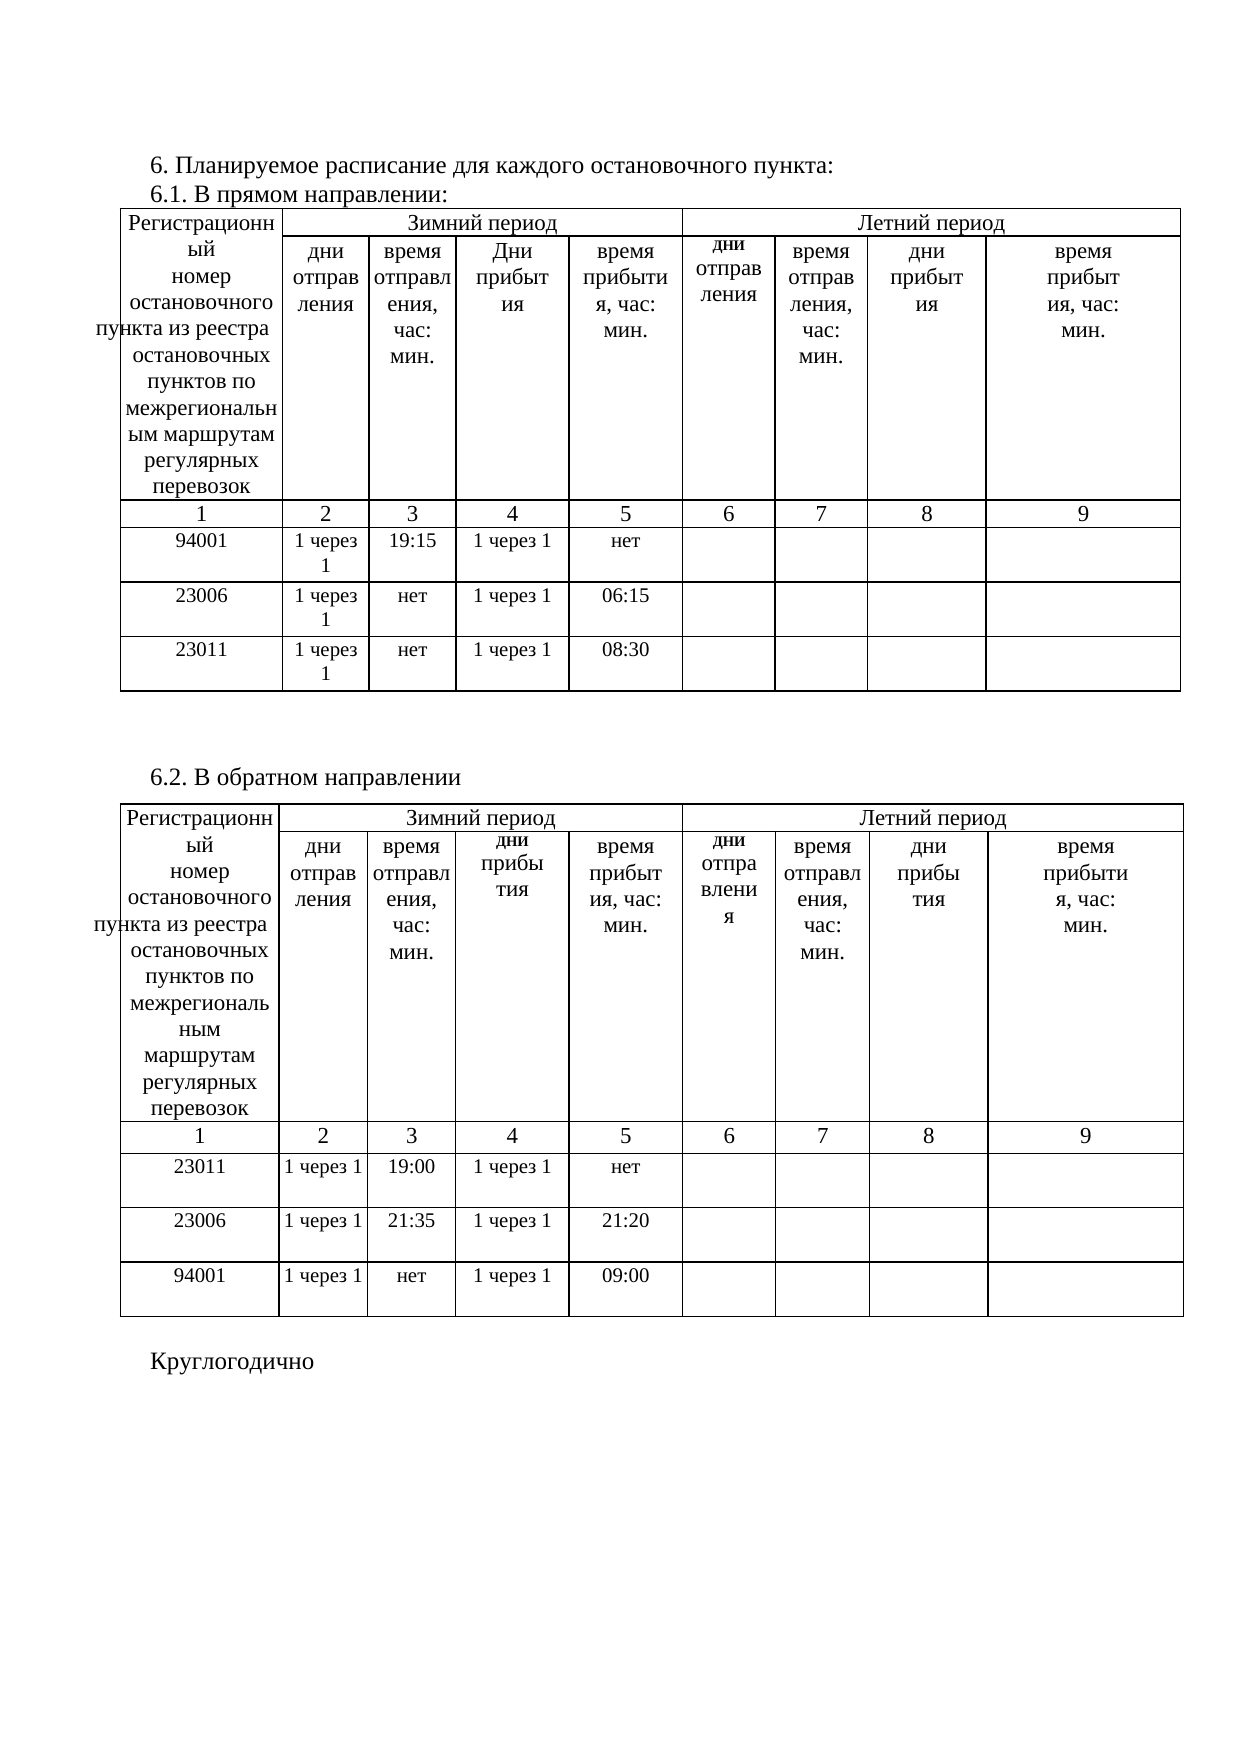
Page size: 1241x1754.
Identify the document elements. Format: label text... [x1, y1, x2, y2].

table_cell 08:30 [570, 637, 682, 690]
table_cell 7 [776, 501, 867, 527]
table_cell [987, 528, 1180, 581]
table_cell время прибыт ия, час: мин. [987, 237, 1180, 499]
table_header Летний период [683, 805, 1183, 831]
table_cell время прибыти я, час: мин. [989, 832, 1183, 1121]
table_cell время отправл ения, час: мин. [370, 237, 455, 499]
table_cell [683, 1208, 775, 1261]
table_cell нет [368, 1263, 455, 1316]
text 6.2. В обратном направлении [150, 762, 1090, 790]
table_cell нет [570, 528, 682, 581]
table_cell 1 через 1 [456, 1208, 568, 1261]
table_cell время отправл ения, час: мин. [368, 832, 455, 1121]
table_cell 1 [121, 501, 282, 527]
table_cell [987, 637, 1180, 690]
table_cell 2 [283, 501, 368, 527]
table_cell 5 [570, 501, 682, 527]
table_header Регистрационный номер остановочного пункта из реестра остановочных пунктов по межрегиональным маршрутам регулярных перевозок [121, 805, 278, 1121]
table_cell 21:35 [368, 1208, 455, 1261]
table_cell 8 [870, 1122, 987, 1152]
table_cell время прибыти я, час: мин. [570, 237, 682, 499]
table_cell 4 [457, 501, 568, 527]
table_header Зимний период [280, 805, 682, 831]
table_cell [870, 1154, 987, 1207]
table_cell 1 через 1 [283, 583, 368, 636]
table_cell 5 [570, 1122, 682, 1152]
table_cell 1 через 1 [456, 1154, 568, 1207]
table_cell нет [370, 583, 455, 636]
table_cell [989, 1263, 1183, 1316]
table_cell [776, 1263, 869, 1316]
table_cell нет [570, 1154, 682, 1207]
table_cell дни отправ ления [283, 237, 368, 499]
table_cell 9 [987, 501, 1180, 527]
table_cell [776, 528, 867, 581]
table_cell 94001 [121, 528, 282, 581]
text 6.1. В прямом направлении: [150, 179, 1090, 207]
table_cell 19:15 [370, 528, 455, 581]
table_cell Дни прибыт ия [457, 237, 568, 499]
table_cell [870, 1263, 987, 1316]
table_cell 1 через 1 [457, 637, 568, 690]
table_cell 6 [683, 501, 774, 527]
table_header Зимний период [283, 209, 682, 235]
table_cell [683, 528, 774, 581]
table_cell 1 [121, 1122, 278, 1152]
table_cell 3 [370, 501, 455, 527]
table_cell 23006 [121, 583, 282, 636]
table_cell [870, 1208, 987, 1261]
table_cell 6 [683, 1122, 775, 1152]
table_cell [868, 528, 985, 581]
table_cell время прибыт ия, час: мин. [570, 832, 682, 1121]
table_header Регистрационный номер остановочного пункта из реестра остановочных пунктов по межрегиональным маршрутам регулярных перевозок [121, 209, 282, 499]
text 6. Планируемое расписание для каждого остановочного пункта: [150, 150, 1090, 179]
table_cell [987, 583, 1180, 636]
table_cell 4 [456, 1122, 568, 1152]
table_cell 06:15 [570, 583, 682, 636]
table_cell 2 [280, 1122, 367, 1152]
table_cell время отправл ения, час: мин. [776, 832, 869, 1121]
table_cell 1 через 1 [283, 528, 368, 581]
table_cell дни прибыт ия [868, 237, 985, 499]
table_cell 09:00 [570, 1263, 682, 1316]
table_header Летний период [683, 209, 1180, 235]
table_cell [776, 1208, 869, 1261]
table_cell 23011 [121, 1154, 278, 1207]
table_cell 19:00 [368, 1154, 455, 1207]
text Круглогодично [150, 1346, 1090, 1375]
table_cell [683, 583, 774, 636]
table_cell 94001 [121, 1263, 278, 1316]
table_cell [868, 637, 985, 690]
table_cell 1 через 1 [280, 1208, 367, 1261]
table_cell [776, 583, 867, 636]
table_cell 8 [868, 501, 985, 527]
table_cell 1 через 1 [457, 528, 568, 581]
table_cell нет [370, 637, 455, 690]
table_cell 1 через 1 [283, 637, 368, 690]
table_cell ДНИ прибы тия [456, 832, 568, 1121]
table_cell 1 через 1 [280, 1154, 367, 1207]
table_cell 7 [776, 1122, 869, 1152]
table_cell ДНИ отпра влени я [683, 832, 775, 1121]
table_cell [989, 1208, 1183, 1261]
table_cell дни прибы тия [870, 832, 987, 1121]
table_cell 9 [989, 1122, 1183, 1152]
table_cell время отправ ления, час: мин. [776, 237, 867, 499]
table_cell [683, 1154, 775, 1207]
table_cell [989, 1154, 1183, 1207]
table_cell [776, 1154, 869, 1207]
table_cell 23011 [121, 637, 282, 690]
table_cell [683, 637, 774, 690]
table_cell 23006 [121, 1208, 278, 1261]
table_cell [868, 583, 985, 636]
table_cell 1 через 1 [457, 583, 568, 636]
table_cell 21:20 [570, 1208, 682, 1261]
table_cell 3 [368, 1122, 455, 1152]
table_cell 1 через 1 [280, 1263, 367, 1316]
table_cell [776, 637, 867, 690]
table_cell ДНИ отправ ления [683, 237, 774, 499]
table_cell [683, 1263, 775, 1316]
table_cell 1 через 1 [456, 1263, 568, 1316]
table_cell дни отправ ления [280, 832, 367, 1121]
